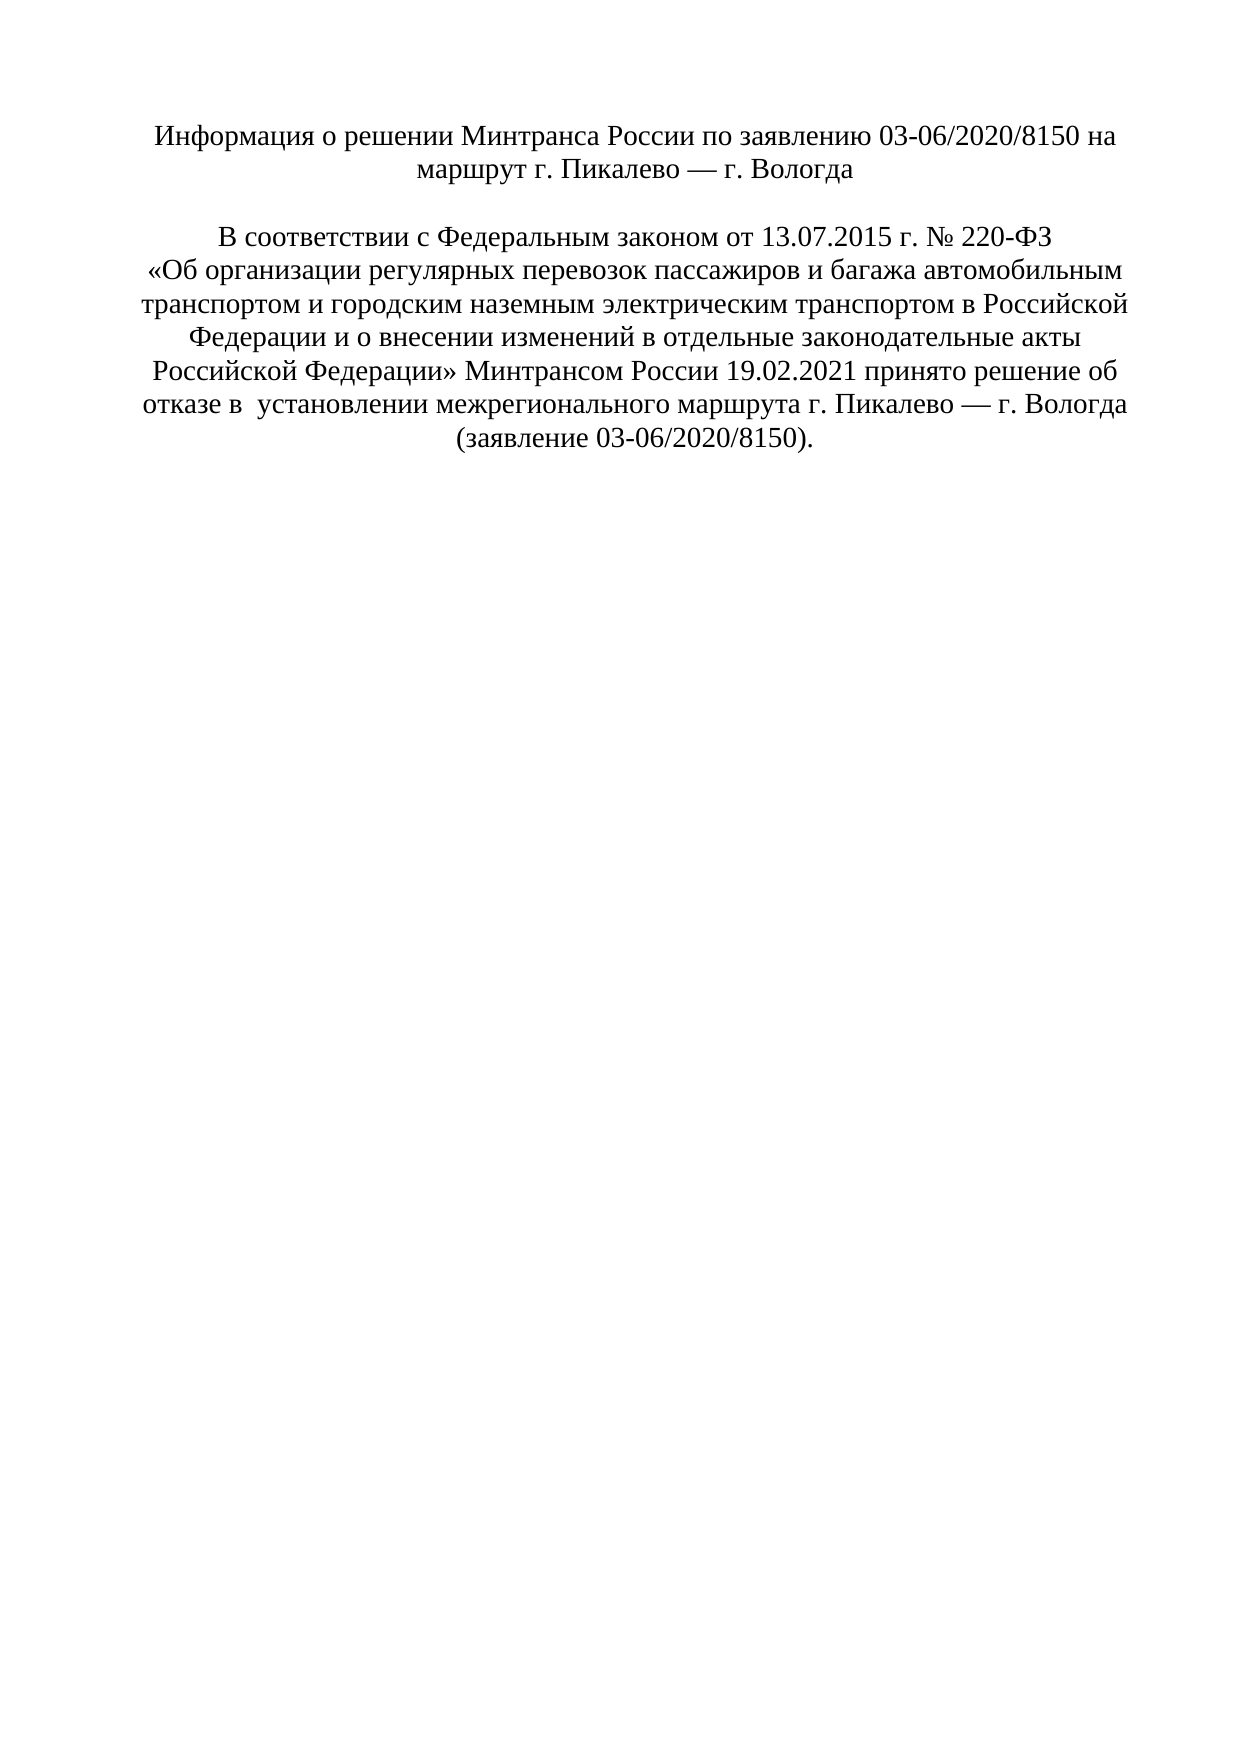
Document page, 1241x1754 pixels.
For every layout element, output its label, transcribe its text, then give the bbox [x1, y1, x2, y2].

text Информация о решении Минтранса России по заявлению 03-06/2020/8150 на маршрут г. Пикалево — г. Вологда [118, 118, 1152, 185]
text В соответствии с Федеральным законом от 13.07.2015 г. № 220-ФЗ «Об организации регулярных перевозок пассажиров и багажа автомобильным транспортом и городским наземным электрическим транспортом в Российской Федерации и о внесении изменений в отдельные законодательные акты Российской Федерации» Минтрансом России 19.02.2021 принято решение об отказе в установлении межрегионального маршрута г. Пикалево — г. Вологда (заявление 03-06/2020/8150). [118, 219, 1152, 453]
